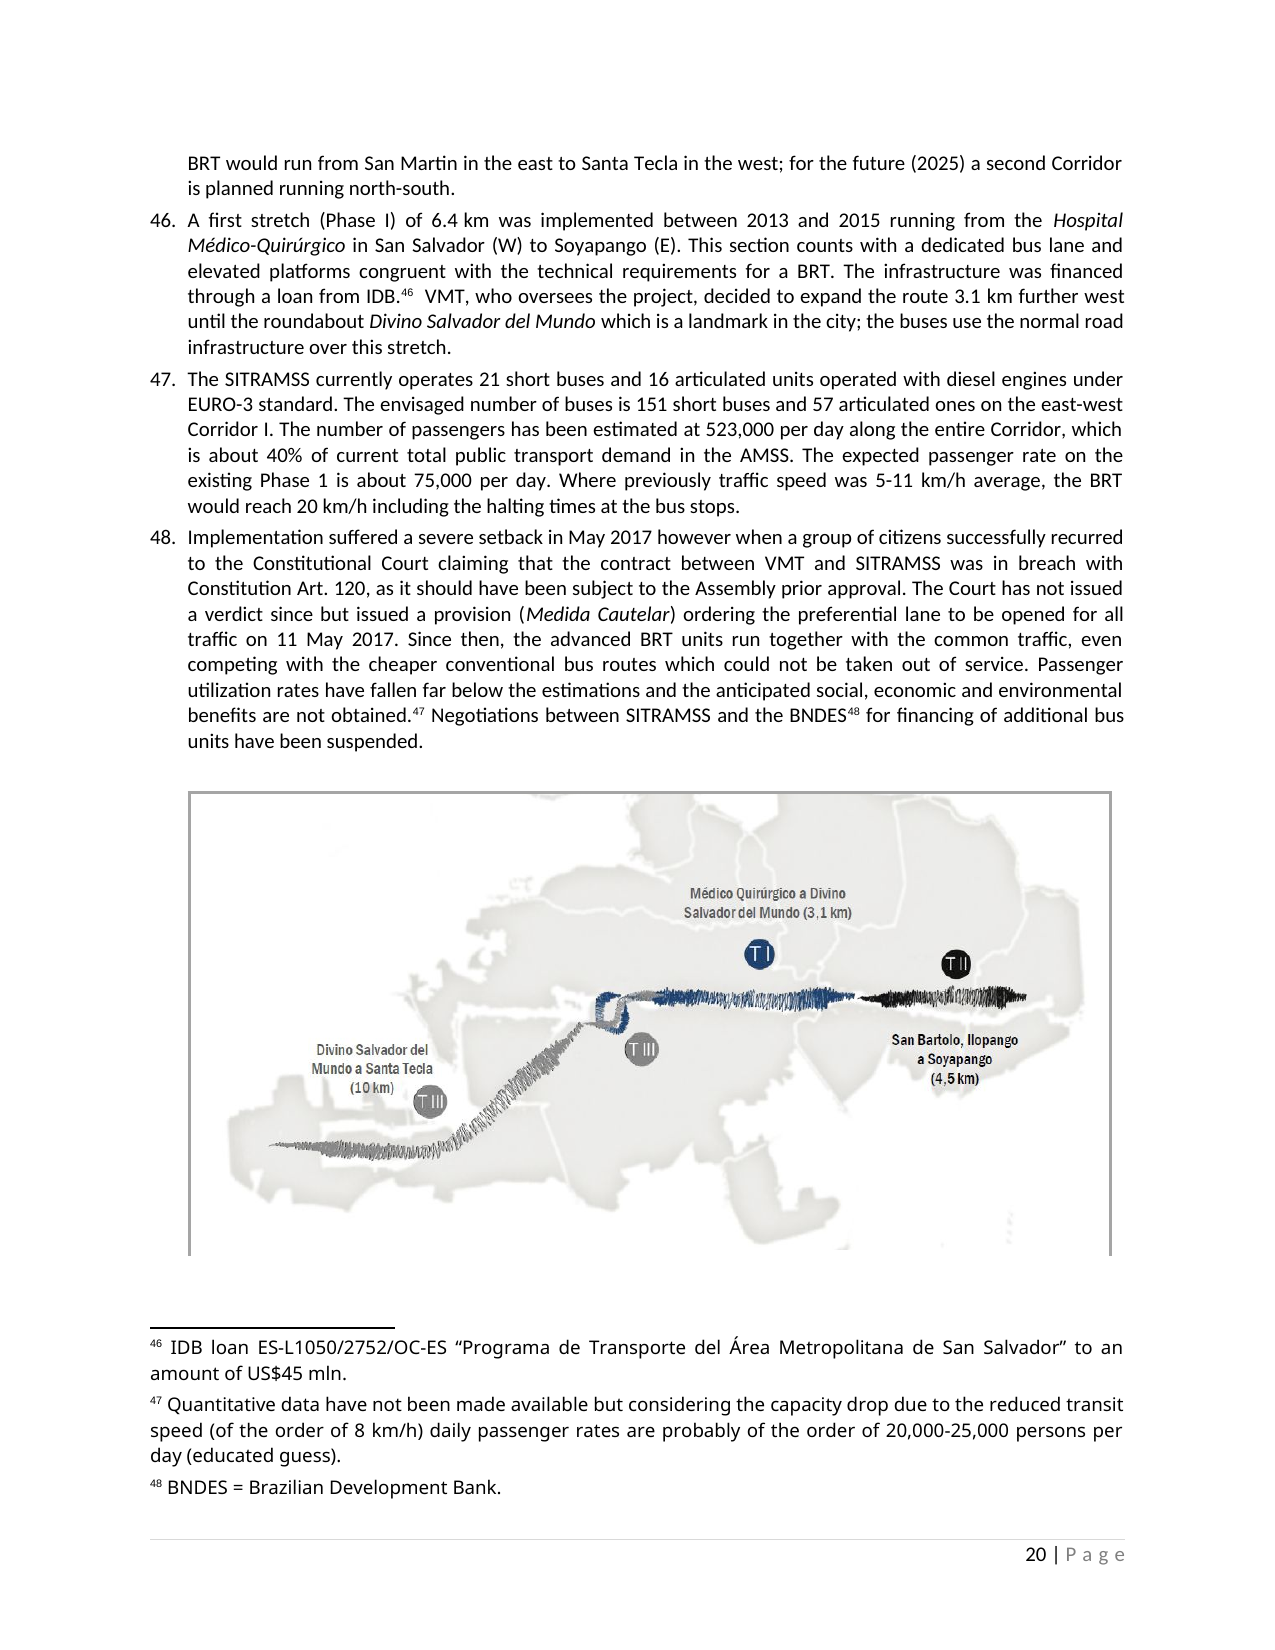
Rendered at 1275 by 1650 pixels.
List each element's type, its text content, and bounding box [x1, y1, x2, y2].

list The SITRAMSS currently operates 21 short buses and 16 articulated units operated with diesel engines under EURO-3 standard. The envisaged number of buses is 151 short buses and 57 articulated ones on the east-west Corridor I. The number of passengers has been estimated at 523,000 per day along the entire Corridor, which is about 40% of current total public transport demand in the AMSS. The expected passenger rate on the existing Phase 1 is about 75,000 per day. Where previously traffic speed was 5-11 km/h average, the BRT would reach 20 km/h including the halting times at the bus stops. [150, 366, 1125, 518]
table_header [191, 794, 1109, 1256]
list The Bus Rapid Transit (BRT) is a mass transport modality that has been implemented in many cities worldwide. Examples in Latin America include Curitiba, Bogotá, Guatemala and Mexico City. In El Salvador, the BRT is called the AMSS Integrated Transport System (SITRAMSS). Previously, a Master Plan was made that identified seven main corridors running east-west and north-south along the city’s main roads. The first corridor for the BRT would run from San Martin in the east to Santa Tecla in the west; for the future (2025) a second Corridor is planned running north-south. [150, 150, 1125, 201]
list A first stretch (Phase I) of 6.4 km was implemented between 2013 and 2015 running from the Hospital Médico-Quirúrgico in San Salvador (W) to Soyapango (E). This section counts with a dedicated bus lane and elevated platforms congruent with the technical requirements for a BRT. The infrastructure was financed through a loan from IDB. VMT, who oversees the project, decided to expand the route 3.1 km further west until the roundabout Divino Salvador del Mundo which is a landmark in the city; the buses use the normal road infrastructure over this stretch. [150, 207, 1125, 359]
picture [215, 794, 1099, 1250]
list Implementation suffered a severe setback in May 2017 however when a group of citizens successfully recurred to the Constitutional Court claiming that the contract between VMT and SITRAMSS was in breach with Constitution Art. 120, as it should have been subject to the Assembly prior approval. The Court has not issued a verdict since but issued a provision (Medida Cautelar) ordering the preferential lane to be opened for all traffic on 11 May 2017. Since then, the advanced BRT units run together with the common traffic, even competing with the cheaper conventional bus routes which could not be taken out of service. Passenger utilization rates have fallen far below the estimations and the anticipated social, economic and environmental benefits are not obtained. Negotiations between SITRAMSS and the BNDES for financing of additional bus units have been suspended. [150, 524, 1125, 753]
